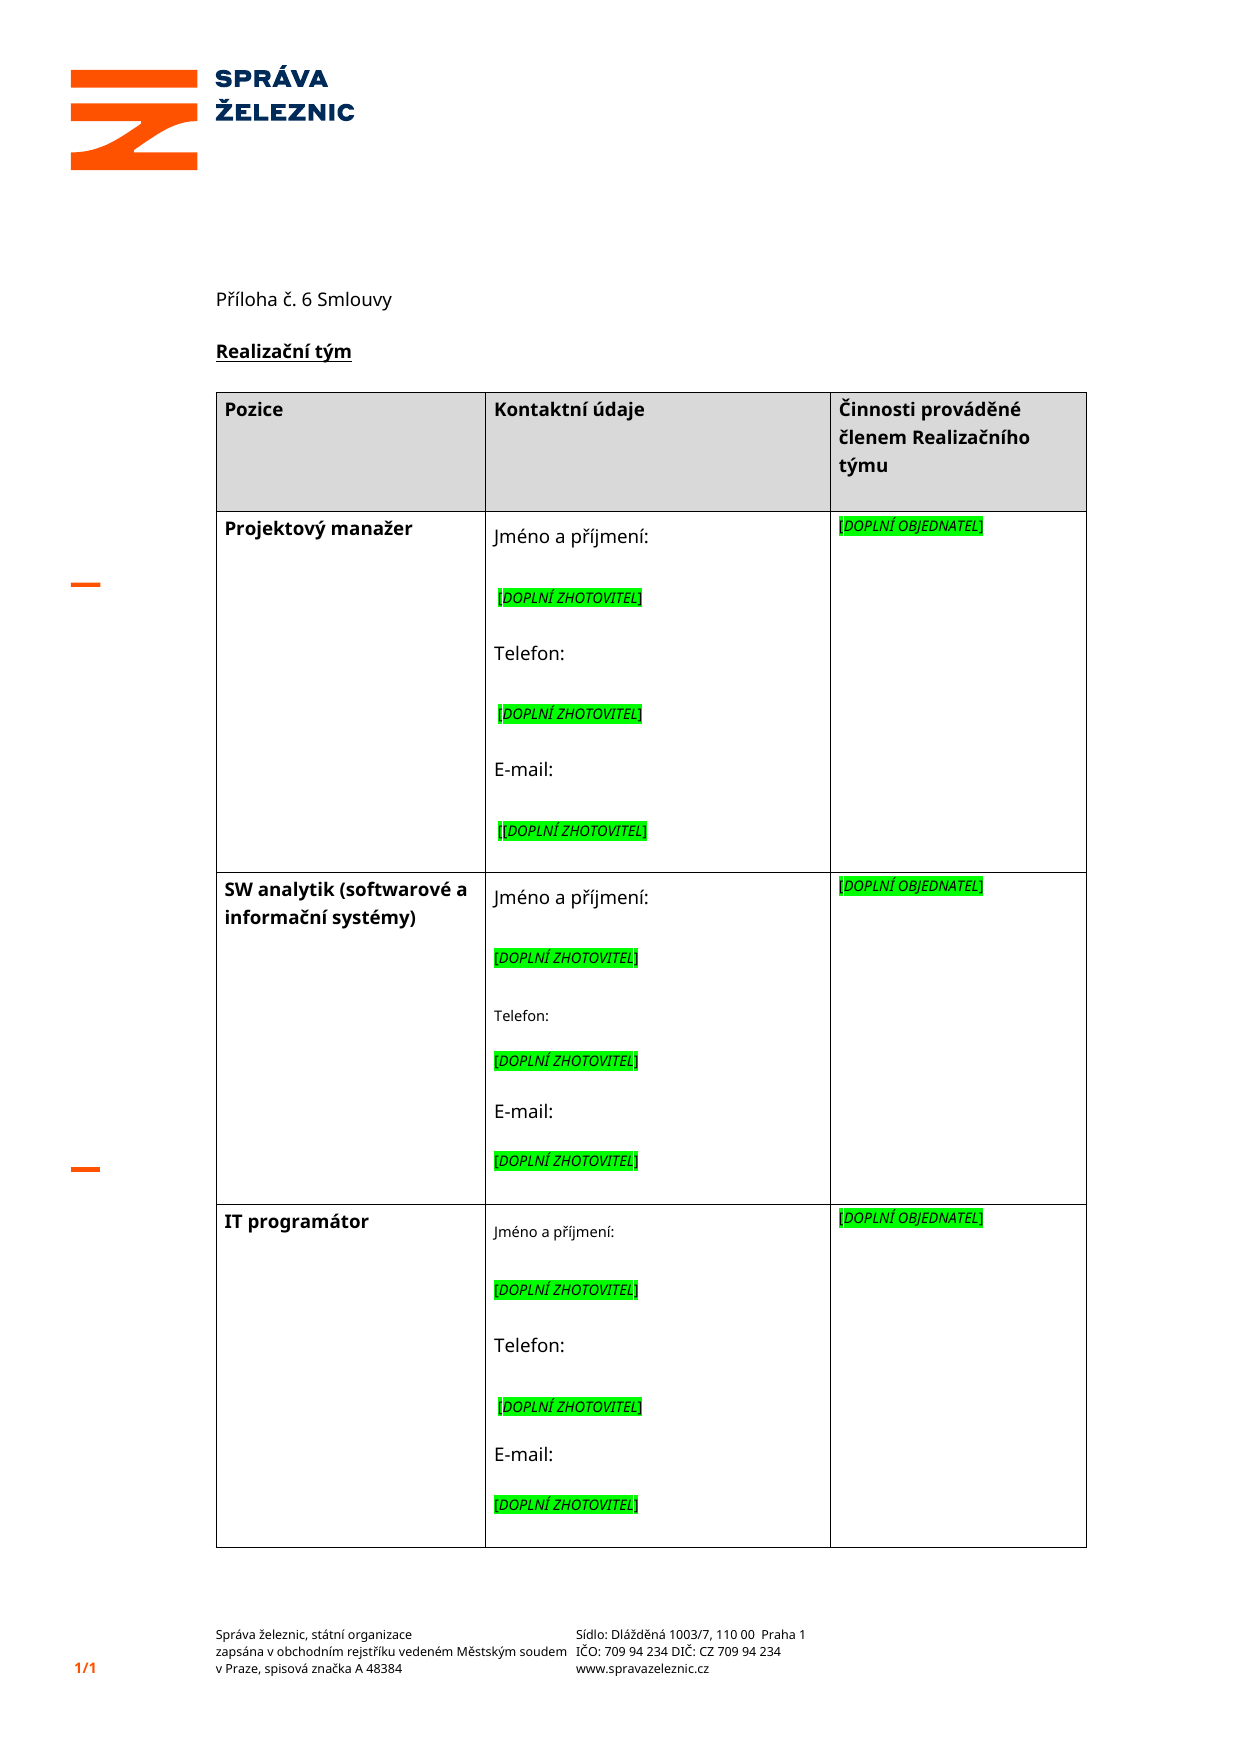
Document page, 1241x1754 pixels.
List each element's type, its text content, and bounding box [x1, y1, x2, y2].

table_cell [DOPLNÍ OBJEDNATEL] [831, 1205, 1086, 1547]
table_header Činnosti prováděné členem Realizačního týmu [831, 393, 1086, 511]
table_cell [DOPLNÍ OBJEDNATEL] [831, 873, 1086, 1203]
text Příloha č. 6 Smlouvy [216, 286, 1122, 311]
text Realizační tým [216, 339, 1122, 364]
table_header Kontaktní údaje [486, 393, 830, 511]
table_header Pozice [217, 393, 485, 511]
table_cell SW analytik (softwarové a informační systémy) [217, 873, 485, 1203]
table_cell Jméno a příjmení: [DOPLNÍ ZHOTOVITEL] Telefon: [DOPLNÍ ZHOTOVITEL] E-mail: [[DOPLNÍ ZHOTOVITEL] [486, 512, 830, 872]
table_cell Projektový manažer [217, 512, 485, 872]
table_cell IT programátor [217, 1205, 485, 1547]
table_cell Jméno a příjmení: [DOPLNÍ ZHOTOVITEL] Telefon: [DOPLNÍ ZHOTOVITEL] E-mail: [DOPLNÍ ZHOTOVITEL] [486, 873, 830, 1203]
table_cell [DOPLNÍ OBJEDNATEL] [831, 512, 1086, 872]
table_cell Jméno a příjmení: [DOPLNÍ ZHOTOVITEL] Telefon: [DOPLNÍ ZHOTOVITEL] E-mail: [DOPLNÍ ZHOTOVITEL] [486, 1205, 830, 1547]
